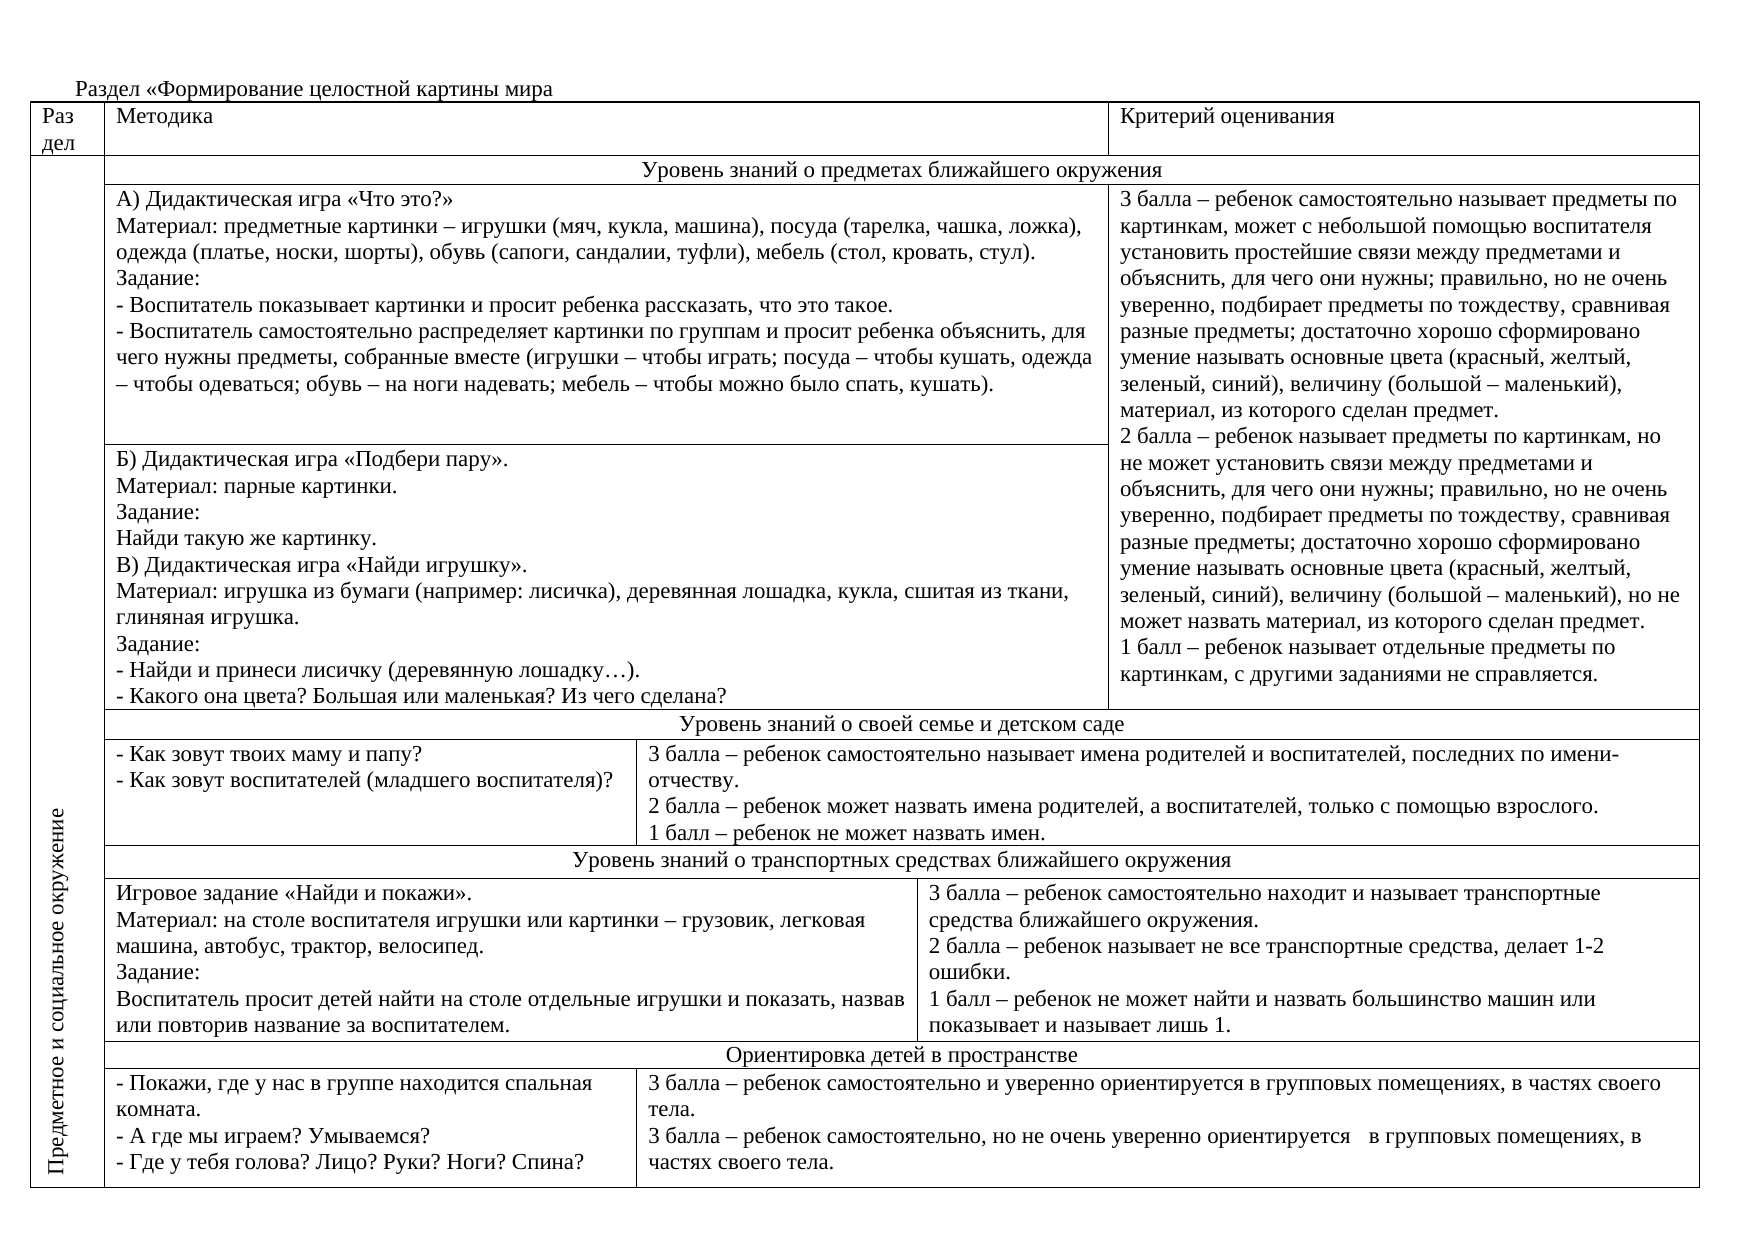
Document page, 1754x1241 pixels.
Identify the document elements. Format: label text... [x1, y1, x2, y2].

table_header Раз дел [31, 103, 104, 155]
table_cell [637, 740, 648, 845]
table_cell 3 балла – ребенок самостоятельно находит и называет транспортные средства ближайшего окружения. 2 балла – ребенок называет не все транспортные средства, делает 1-2 ошибки. 1 балл – ребенок не может найти и назвать большинство машин или показывает и называет лишь 1. [918, 879, 1699, 1041]
table_cell А) Дидактическая игра «Что это?» Материал: предметные картинки – игрушки (мяч, кукла, машина), посуда (тарелка, чашка, ложка), одежда (платье, носки, шорты), обувь (сапоги, сандалии, туфли), мебель (стол, кровать, стул). Задание: - Воспитатель показывает картинки и просит ребенка рассказать, что это такое. - Воспитатель самостоятельно распределяет картинки по группам и просит ребенка объяснить, для чего нужны предметы, собранные вместе (игрушки – чтобы играть; посуда – чтобы кушать, одежда – чтобы одеваться; обувь – на ноги надевать; мебель – чтобы можно было спать, кушать). [105, 185, 1108, 444]
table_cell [105, 1069, 636, 1187]
table_cell Ориентировка детей в пространстве [105, 1042, 1699, 1068]
table_cell Уровень знаний о своей семье и детском саде [105, 710, 1699, 738]
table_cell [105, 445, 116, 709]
table_cell Предметное и социальное окружение [31, 156, 104, 1187]
table_cell Уровень знаний о транспортных средствах ближайшего окружения [105, 846, 1699, 878]
table_header Критерий оценивания [1109, 103, 1699, 155]
text Раздел «Формирование целостной картины мира [75, 75, 1679, 101]
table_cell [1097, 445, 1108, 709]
table_cell 3 балла – ребенок самостоятельно называет предметы по картинкам, может с небольшой помощью воспитателя установить простейшие связи между предметами и объяснить, для чего они нужны; правильно, но не очень уверенно, подбирает предметы по тождеству, сравнивая разные предметы; достаточно хорошо сформировано умение называть основные цвета (красный, желтый, зеленый, синий), величину (большой – маленький), материал, из которого сделан предмет. 2 балла – ребенок называет предметы по картинкам, но не может установить связи между предметами и объяснить, для чего они нужны; правильно, но не очень уверенно, подбирает предметы по тождеству, сравнивая разные предметы; достаточно хорошо сформировано умение называть основные цвета (красный, желтый, зеленый, синий), величину (большой – маленький), но не может назвать материал, из которого сделан предмет. 1 балл – ребенок называет отдельные предметы по картинкам, с другими заданиями не справляется. [1109, 185, 1699, 709]
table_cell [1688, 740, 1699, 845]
table_cell Игровое задание «Найди и покажи». Материал: на столе воспитателя игрушки или картинки – грузовик, легковая машина, автобус, трактор, велосипед. Задание: Воспитатель просит детей найти на столе отдельные игрушки и показать, назвав или повторив название за воспитателем. [105, 879, 917, 1041]
table_cell - Как зовут твоих маму и папу? - Как зовут воспитателей (младшего воспитателя)? [105, 740, 636, 845]
table_cell Уровень знаний о предметах ближайшего окружения [105, 156, 1699, 184]
table_header Методика [105, 103, 1108, 155]
